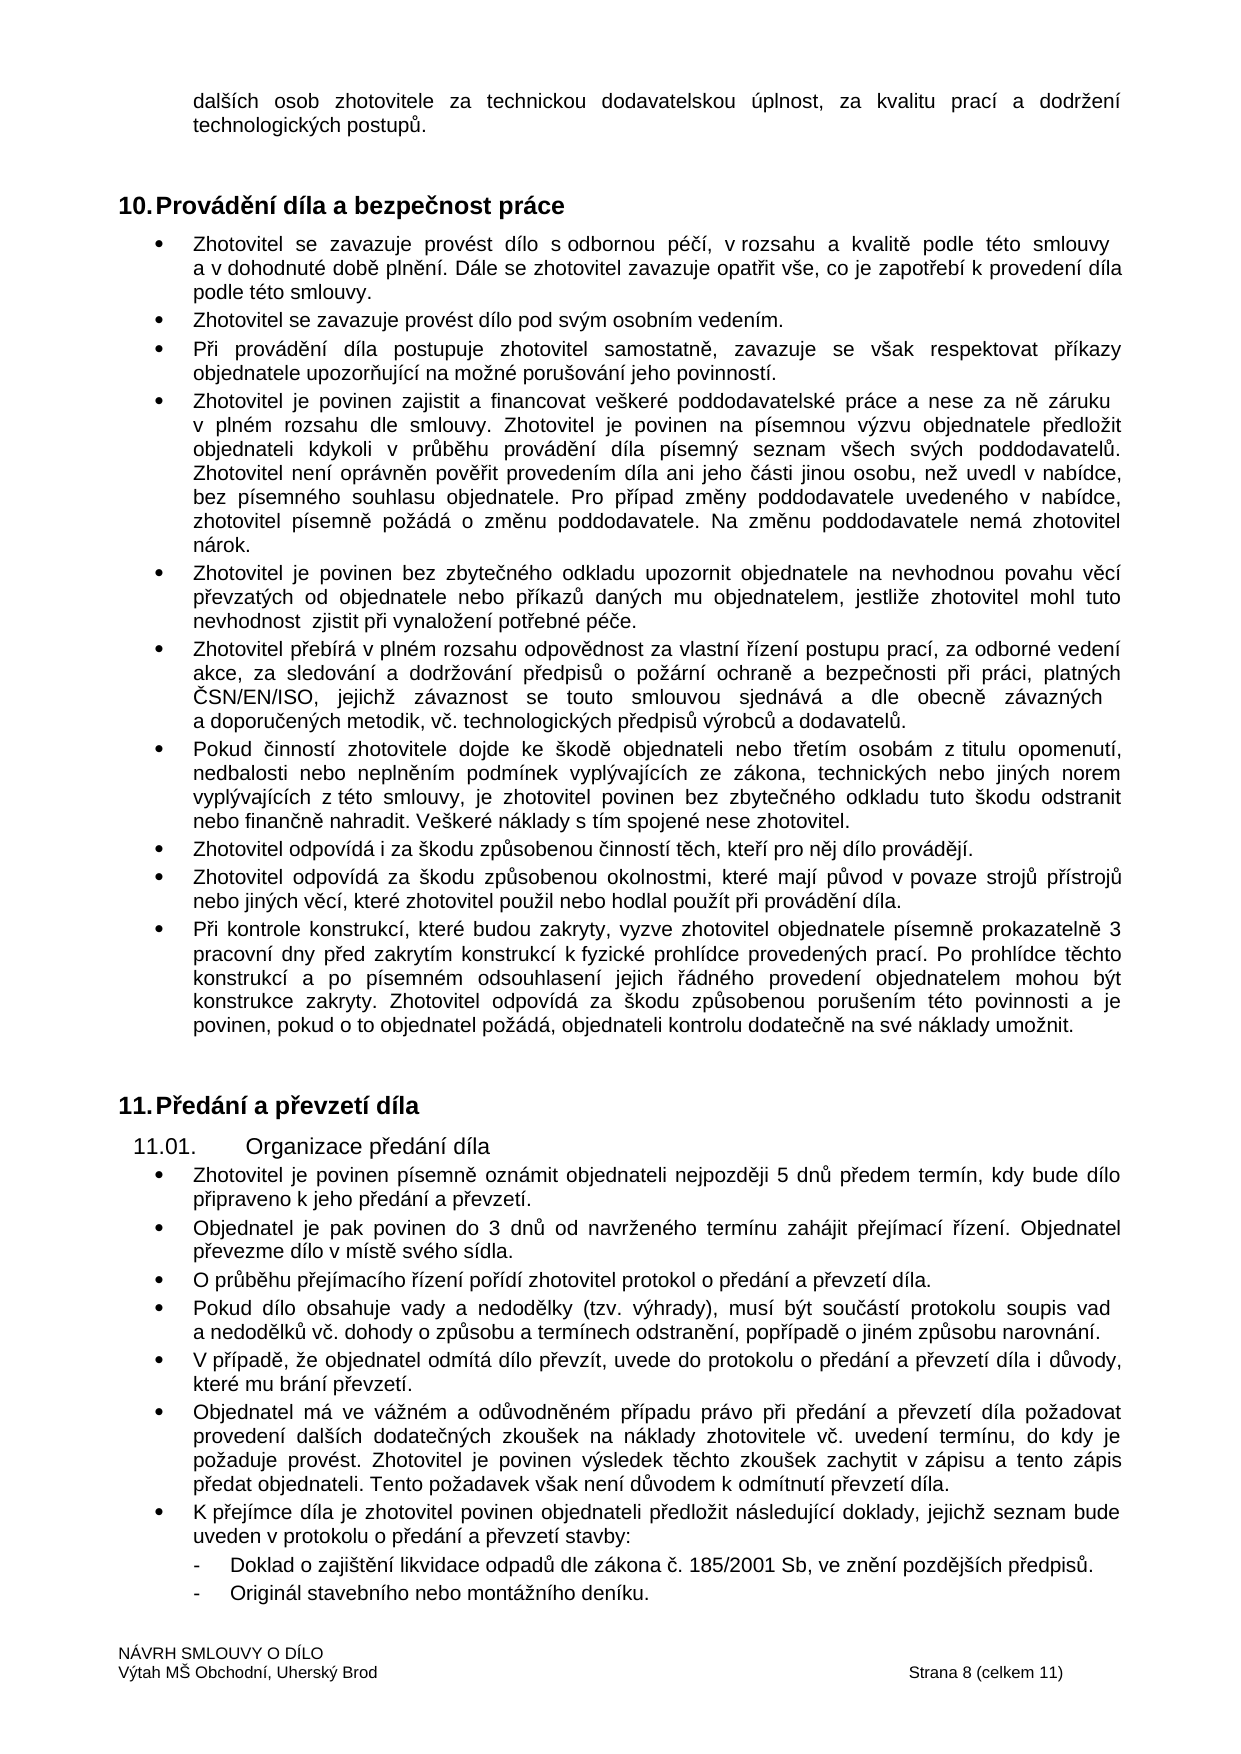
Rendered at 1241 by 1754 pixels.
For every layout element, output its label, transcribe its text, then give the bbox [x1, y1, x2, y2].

text Zhotovitel je povinen písemně oznámit objednateli nejpozději 5 dnů předem termín, kdy bude dílo připraveno k jeho předání a převzetí. [155, 1163, 1122, 1211]
text Zhotovitel odpovídá za škodu způsobenou okolnostmi, které mají původ v povaze strojů přístrojů nebo jiných věcí, které zhotovitel použil nebo hodlal použít při provádění díla. [155, 865, 1122, 913]
text Zhotovitel odpovídá i za škodu způsobenou činností těch, kteří pro něj dílo provádějí. [155, 837, 1122, 861]
text Zhotovitel se zavazuje provést dílo s odbornou péčí, v rozsahu a kvalitě podle této smlouvy a v dohodnuté době plnění. Dále se zhotovitel zavazuje opatřit vše, co je zapotřebí k provedení díla podle této smlouvy. [155, 232, 1122, 304]
text Objednatel je pak povinen do 3 dnů od navrženého termínu zahájit přejímací řízení. Objednatel převezme dílo v místě svého sídla. [155, 1215, 1122, 1263]
subtitle Předání a převzetí díla [118, 1091, 1122, 1120]
text Zhotovitel je povinen zajistit a financovat veškeré poddodavatelské práce a nese za ně záruku v plném rozsahu dle smlouvy. Zhotovitel je povinen na písemnou výzvu objednatele předložit objednateli kdykoli v průběhu provádění díla písemný seznam všech svých poddodavatelů. Zhotovitel není oprávněn pověřit provedením díla ani jeho části jinou osobu, než uvedl v nabídce, bez písemného souhlasu objednatele. Pro případ změny poddodavatele uvedeného v nabídce, zhotovitel písemně požádá o změnu poddodavatele. Na změnu poddodavatele nemá zhotovitel nárok. [155, 388, 1122, 556]
text Zhotovitel je povinen bez zbytečného odkladu upozornit objednatele na nevhodnou povahu věcí převzatých od objednatele nebo příkazů daných mu objednatelem, jestliže zhotovitel mohl tuto nevhodnost zjistit při vynaložení potřebné péče. [155, 561, 1122, 632]
text Pokud dílo obsahuje vady a nedodělky (tzv. výhrady), musí být součástí protokolu soupis vad a nedodělků vč. dohody o způsobu a termínech odstranění, popřípadě o jiném způsobu narovnání. [155, 1296, 1122, 1344]
text K přejímce díla je zhotovitel povinen objednateli předložit následující doklady, jejichž seznam bude uveden v protokolu o předání a převzetí stavby: [155, 1500, 1122, 1548]
subtitle Organizace předání díla [133, 1133, 1122, 1159]
text O průběhu přejímacího řízení pořídí zhotovitel protokol o předání a převzetí díla. [155, 1267, 1122, 1292]
subtitle Provádění díla a bezpečnost práce [118, 191, 1122, 219]
text V případě, že objednatel odmítá dílo převzít, uvede do protokolu o předání a převzetí díla i důvody, které mu brání převzetí. [155, 1348, 1122, 1396]
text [155, 89, 1122, 137]
text - Originál stavebního nebo montážního deníku. [193, 1581, 1122, 1604]
text Při kontrole konstrukcí, které budou zakryty, vyzve zhotovitel objednatele písemně prokazatelně 3 pracovní dny před zakrytím konstrukcí k fyzické prohlídce provedených prací. Po prohlídce těchto konstrukcí a po písemném odsouhlasení jejich řádného provedení objednatelem mohou být konstrukce zakryty. Zhotovitel odpovídá za škodu způsobenou porušením této povinnosti a je povinen, pokud o to objednatel požádá, objednateli kontrolu dodatečně na své náklady umožnit. [155, 917, 1122, 1037]
text Objednatel má ve vážném a odůvodněném případu právo při předání a převzetí díla požadovat provedení dalších dodatečných zkoušek na náklady zhotovitele vč. uvedení termínu, do kdy je požaduje provést. Zhotovitel je povinen výsledek těchto zkoušek zachytit v zápisu a tento zápis předat objednateli. Tento požadavek však není důvodem k odmítnutí převzetí díla. [155, 1400, 1122, 1496]
text Zhotovitel se zavazuje provést dílo pod svým osobním vedením. [155, 308, 1122, 332]
text Pokud činností zhotovitele dojde ke škodě objednateli nebo třetím osobám z titulu opomenutí, nedbalosti nebo neplněním podmínek vyplývajících ze zákona, technických nebo jiných norem vyplývajících z této smlouvy, je zhotovitel povinen bez zbytečného odkladu tuto škodu odstranit nebo finančně nahradit. Veškeré náklady s tím spojené nese zhotovitel. [155, 737, 1122, 833]
text Zhotovitel přebírá v plném rozsahu odpovědnost za vlastní řízení postupu prací, za odborné vedení akce, za sledování a dodržování předpisů o požární ochraně a bezpečnosti při práci, platných ČSN/EN/ISO, jejichž závaznost se touto smlouvou sjednává a dle obecně závazných a doporučených metodik, vč. technologických předpisů výrobců a dodavatelů. [155, 637, 1122, 733]
text Při provádění díla postupuje zhotovitel samostatně, zavazuje se však respektovat příkazy objednatele upozorňující na možné porušování jeho povinností. [155, 336, 1122, 384]
text - Doklad o zajištění likvidace odpadů dle zákona č. 185/2001 Sb, ve znění pozdějších předpisů. [193, 1552, 1122, 1576]
